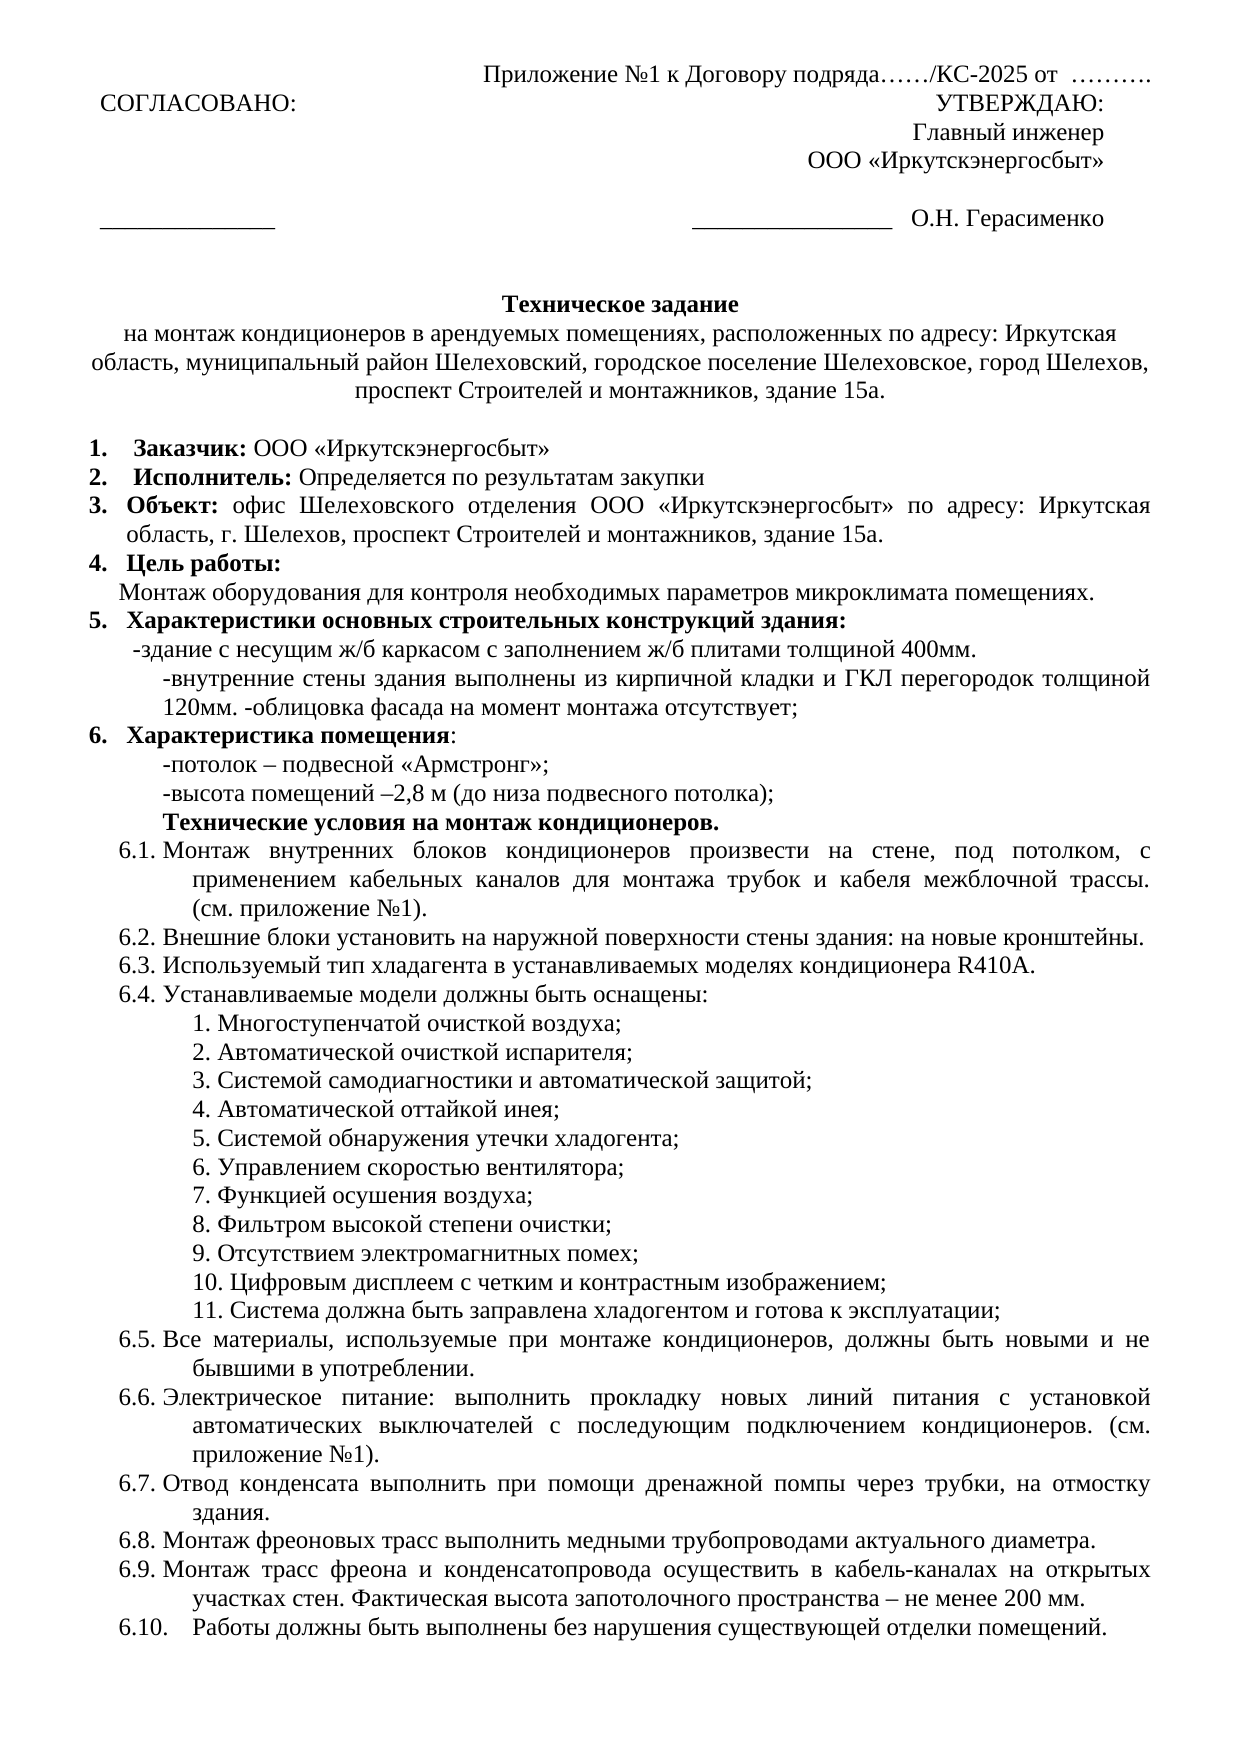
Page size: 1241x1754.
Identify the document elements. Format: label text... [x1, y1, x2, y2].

text 4. Автоматической оттайкой инея; [192, 1094, 1152, 1123]
list Объект: офис Шелеховского отделения ООО «Иркутскэнергосбыт» по адресу: Иркутская область, г. Шелехов, проспект Строителей и монтажников, здание 15а. [89, 490, 1152, 548]
list Монтаж внутренних блоков кондиционеров произвести на стене, под потолком, с применением кабельных каналов для монтажа трубок и кабеля межблочной трассы. (см. приложение №1). [118, 835, 1152, 922]
list Монтаж фреоновых трасс выполнить медными трубопроводами актуального диаметра. [118, 1525, 1152, 1554]
list Монтаж трасс фреона и конденсатопровода осуществить в кабель-каналах на открытых участках стен. Фактическая высота запотолочного пространства – не менее 200 мм. [118, 1554, 1152, 1612]
list Электрическое питание: выполнить прокладку новых линий питания с установкой автоматических выключателей с последующим подключением кондиционеров. (см. приложение №1). [118, 1382, 1152, 1468]
text Приложение №1 к Договору подряда……/КС-2025 от ………. [89, 59, 1152, 88]
list Все материалы, используемые при монтаже кондиционеров, должны быть новыми и не бывшими в употреблении. [118, 1324, 1152, 1382]
text -внутренние стены здания выполнены из кирпичной кладки и ГКЛ перегородок толщиной 120мм. -облицовка фасада на момент монтажа отсутствует; [162, 663, 1152, 720]
list Внешние блоки установить на наружной поверхности стены здания: на новые кронштейны. [118, 922, 1152, 950]
text 6. Управлением скоростью вентилятора; [192, 1152, 1152, 1180]
list Цель работы: [89, 548, 1152, 577]
list Устанавливаемые модели должны быть оснащены: [118, 979, 1152, 1008]
text 5. Системой обнаружения утечки хладогента; [192, 1123, 1152, 1152]
text Монтаж оборудования для контроля необходимых параметров микроклимата помещениях. [118, 577, 1152, 605]
text 10. Цифровым дисплеем с четким и контрастным изображением; [192, 1267, 1152, 1295]
text на монтаж кондиционеров в арендуемых помещениях, расположенных по адресу: Иркутская область, муниципальный район Шелеховский, городское поселение Шелеховское, город Шелехов, проспект Строителей и монтажников, здание 15а. [89, 318, 1152, 404]
text 1. Многоступенчатой очисткой воздуха; [192, 1008, 1152, 1037]
list Характеристики основных строительных конструкций здания: [89, 605, 1152, 634]
text 11. Система должна быть заправлена хладогентом и готова к эксплуатации; [192, 1295, 1152, 1324]
text 7. Функцией осушения воздуха; [192, 1180, 1152, 1209]
text 8. Фильтром высокой степени очистки; [192, 1209, 1152, 1238]
list Используемый тип хладагента в устанавливаемых моделях кондиционера R410A. [118, 950, 1152, 979]
list Отвод конденсата выполнить при помощи дренажной помпы через трубки, на отмостку здания. [118, 1468, 1152, 1525]
text 2. Автоматической очисткой испарителя; [192, 1037, 1152, 1065]
text -высота помещений –2,8 м (до низа подвесного потолка); [89, 778, 1152, 807]
text -потолок – подвесной «Армстронг»; [89, 749, 1152, 778]
table_header УТВЕРЖДАЮ: Главный инженер ООО «Иркутскэнергосбыт» ________________ О.Н. Герасименко [617, 88, 1115, 260]
list Исполнитель: Определяется по результатам закупки [89, 462, 1152, 490]
table_header СОГЛАСОВАНО: ______________ [89, 88, 617, 260]
text Техническое задание [89, 289, 1152, 318]
list Заказчик: ООО «Иркутскэнергосбыт» [89, 433, 1152, 462]
text 3. Системой самодиагностики и автоматической защитой; [192, 1065, 1152, 1094]
text -здание с несущим ж/б каркасом с заполнением ж/б плитами толщиной 400мм. [89, 634, 1152, 663]
text 9. Отсутствием электромагнитных помех; [192, 1238, 1152, 1267]
list Характеристика помещения: [89, 720, 1152, 749]
text Технические условия на монтаж кондиционеров. [89, 807, 1152, 835]
list Работы должны быть выполнены без нарушения существующей отделки помещений. [118, 1612, 1152, 1640]
